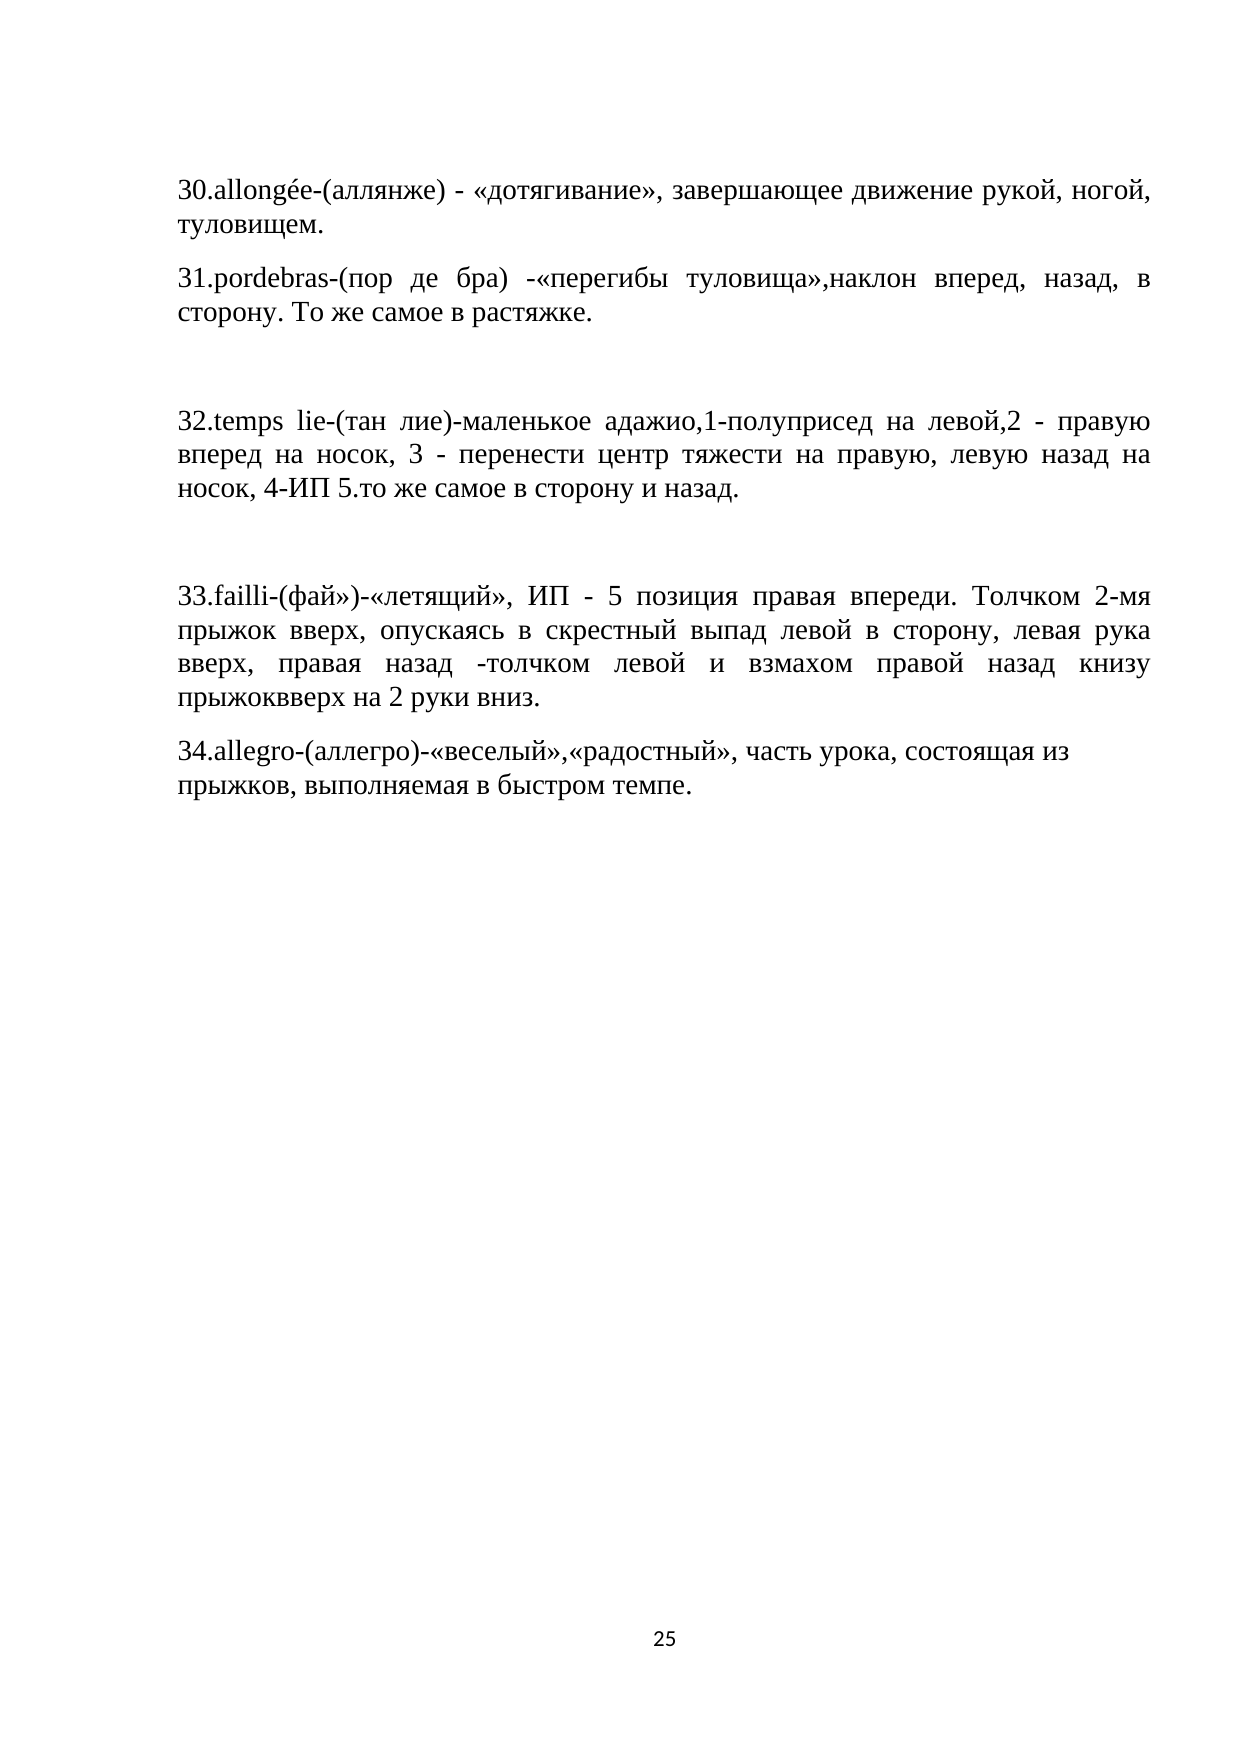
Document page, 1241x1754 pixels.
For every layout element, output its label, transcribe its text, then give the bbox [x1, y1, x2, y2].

text 34.allegro-(аллегро)-«веселый»,«радостный», часть урока, состоящая из прыжков, выполняемая в быстром темпе. [177, 733, 1152, 862]
text 30.allongée-(аллянже) - «дотягивание», завершающее движение рукой, ногой, туловищем. [177, 172, 1152, 239]
text 32.temps lie-(тан лие)-маленькое адажио,1-полуприсед на левой,2 - правую вперед на носок, 3 - перенести центр тяжести на правую, левую назад на носок, 4-ИП 5.то же самое в сторону и назад. [177, 403, 1152, 503]
text 33.failli-(фай»)-«летящий», ИП - 5 позиция правая впереди. Толчком 2-мя прыжок вверх, опускаясь в скрестный выпад левой в сторону, левая рука вверх, правая назад -толчком левой и взмахом правой назад книзу прыжоквверх на 2 руки вниз. [177, 578, 1152, 713]
text 31.pordebras-(пор де бра) -«перегибы туловища»,наклон вперед, назад, в сторону. То же самое в растяжке. [177, 260, 1152, 327]
